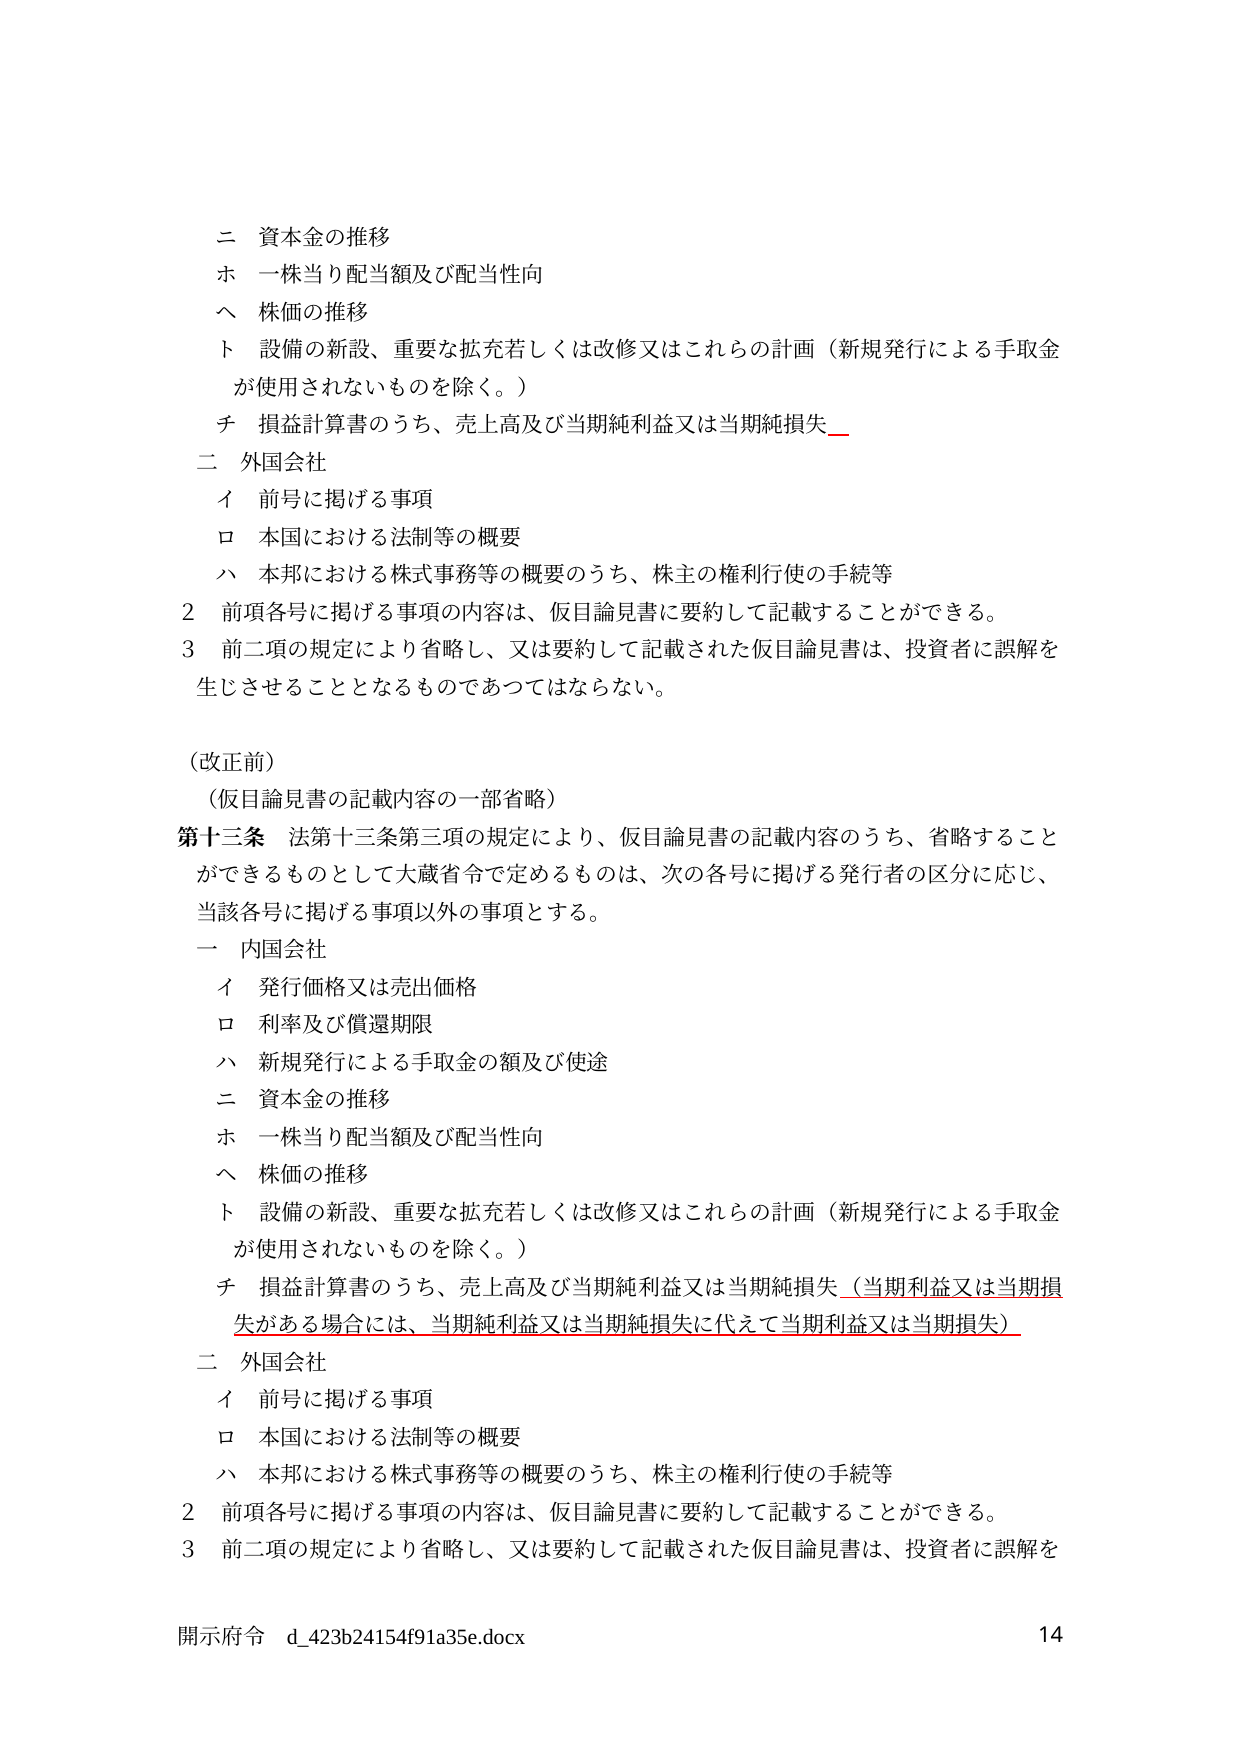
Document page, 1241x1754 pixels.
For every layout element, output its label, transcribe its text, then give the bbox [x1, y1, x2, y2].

text ロ 利率及び償還期限 [215, 1004, 1063, 1042]
text ハ 新規発行による手取金の額及び使途 [215, 1042, 1063, 1079]
text ２ 前項各号に掲げる事項の内容は、仮目論見書に要約して記載することができる。 [177, 592, 1063, 629]
text ロ 本国における法制等の概要 [215, 1417, 1063, 1454]
text チ 損益計算書のうち、売上高及び当期純利益又は当期純損失（当期利益又は当期損失がある場合には、当期純利益又は当期純損失に代えて当期利益又は当期損失） [215, 1267, 1063, 1342]
text ヘ 株価の推移 [215, 1154, 1063, 1192]
text ３ 前二項の規定により省略し、又は要約して記載された仮目論見書は、投資者に誤解を生じさせることとなるものであつてはならない。 [177, 629, 1063, 704]
text ニ 資本金の推移 [215, 1079, 1063, 1117]
text ２ 前項各号に掲げる事項の内容は、仮目論見書に要約して記載することができる。 [177, 1492, 1063, 1529]
text （仮目論見書の記載内容の一部省略） [196, 779, 1063, 817]
text ヘ 株価の推移 [215, 292, 1063, 329]
text 第十三条 法第十三条第三項の規定により、仮目論見書の記載内容のうち、省略することができるものとして大蔵省令で定めるものは、次の各号に掲げる発行者の区分に応じ、当該各号に掲げる事項以外の事項とする。 [177, 817, 1063, 929]
text イ 前号に掲げる事項 [215, 479, 1063, 517]
text （改正前） [177, 742, 1063, 779]
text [177, 1529, 1063, 1567]
text 一 内国会社 [196, 929, 1063, 967]
text ホ 一株当り配当額及び配当性向 [215, 254, 1063, 292]
text イ 発行価格又は売出価格 [215, 967, 1063, 1004]
text 二 外国会社 [196, 442, 1063, 479]
text チ 損益計算書のうち、売上高及び当期純利益又は当期純損失 [215, 404, 1063, 442]
text ハ 本邦における株式事務等の概要のうち、株主の権利行使の手続等 [215, 1454, 1063, 1492]
text ニ 資本金の推移 [215, 217, 1063, 254]
text 二 外国会社 [196, 1342, 1063, 1379]
text ロ 本国における法制等の概要 [215, 517, 1063, 554]
text ト 設備の新設、重要な拡充若しくは改修又はこれらの計画（新規発行による手取金が使用されないものを除く。） [215, 329, 1063, 404]
text ホ 一株当り配当額及び配当性向 [215, 1117, 1063, 1154]
text ハ 本邦における株式事務等の概要のうち、株主の権利行使の手続等 [215, 554, 1063, 592]
text イ 前号に掲げる事項 [215, 1379, 1063, 1417]
text ト 設備の新設、重要な拡充若しくは改修又はこれらの計画（新規発行による手取金が使用されないものを除く。） [215, 1192, 1063, 1267]
